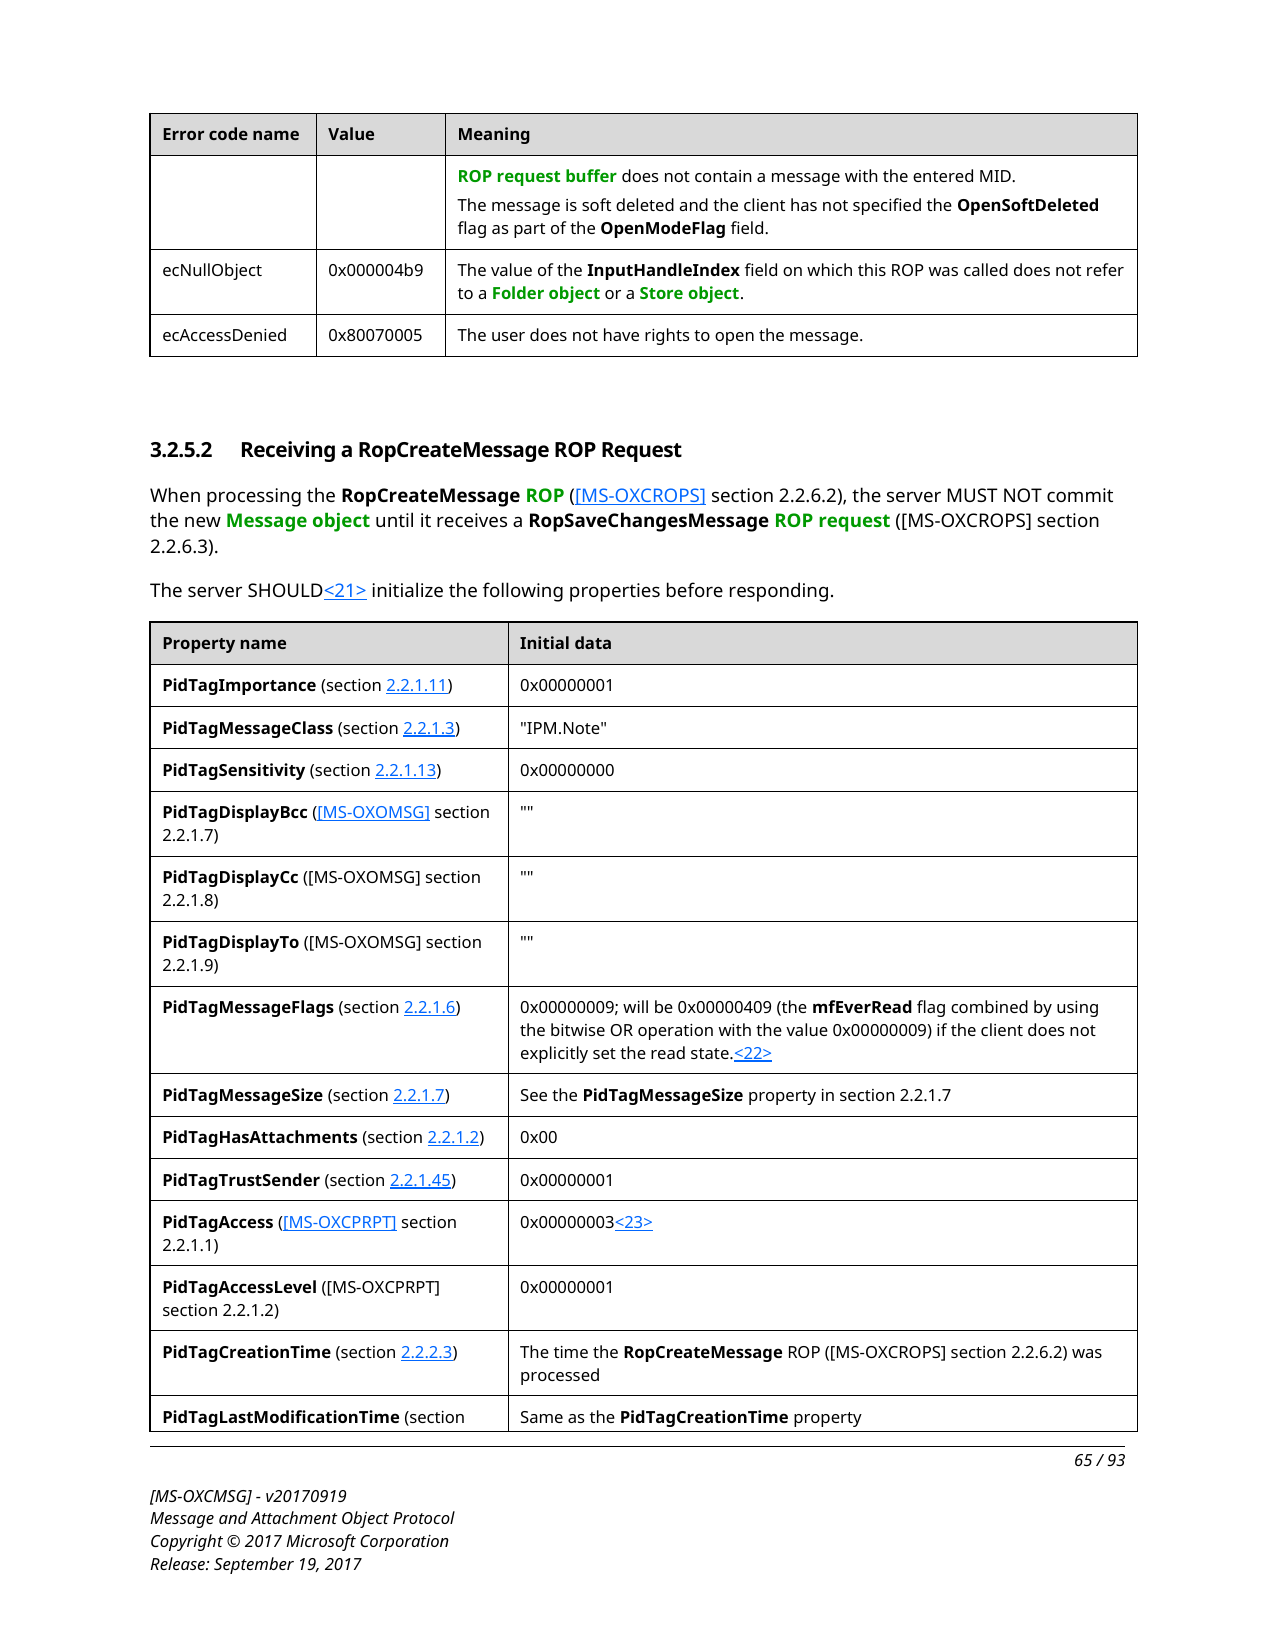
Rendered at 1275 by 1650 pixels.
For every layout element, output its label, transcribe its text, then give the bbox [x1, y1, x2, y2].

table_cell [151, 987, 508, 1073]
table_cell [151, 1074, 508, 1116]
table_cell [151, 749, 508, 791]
subtitle Receiving a RopCreateMessage ROP Request [150, 435, 1125, 463]
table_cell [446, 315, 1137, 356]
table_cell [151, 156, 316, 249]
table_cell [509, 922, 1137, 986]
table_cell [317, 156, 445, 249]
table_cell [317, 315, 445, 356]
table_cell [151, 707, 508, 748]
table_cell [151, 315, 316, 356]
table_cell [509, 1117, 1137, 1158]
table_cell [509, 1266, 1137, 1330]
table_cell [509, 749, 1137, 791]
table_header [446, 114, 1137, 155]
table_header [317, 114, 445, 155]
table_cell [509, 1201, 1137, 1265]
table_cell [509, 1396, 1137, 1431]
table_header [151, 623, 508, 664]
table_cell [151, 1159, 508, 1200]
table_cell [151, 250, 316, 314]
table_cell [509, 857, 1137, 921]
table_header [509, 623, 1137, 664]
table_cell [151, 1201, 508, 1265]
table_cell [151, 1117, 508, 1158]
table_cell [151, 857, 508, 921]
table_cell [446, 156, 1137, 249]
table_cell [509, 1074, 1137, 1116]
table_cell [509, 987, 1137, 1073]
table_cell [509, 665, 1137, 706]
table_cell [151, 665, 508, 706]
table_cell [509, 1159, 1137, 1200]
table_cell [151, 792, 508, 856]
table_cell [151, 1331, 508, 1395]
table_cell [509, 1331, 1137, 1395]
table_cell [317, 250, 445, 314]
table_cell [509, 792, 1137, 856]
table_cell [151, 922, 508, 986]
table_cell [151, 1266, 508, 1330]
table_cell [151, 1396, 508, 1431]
text When processing the RopCreateMessage ROP ([MS-OXCROPS] section 2.2.6.2), the server MUST NOT commit the new Message object until it receives a RopSaveChangesMessage ROP request ([MS-OXCROPS] section 2.2.6.3). [150, 482, 1125, 558]
text The server SHOULD<21> initialize the following properties before responding. [150, 577, 1125, 603]
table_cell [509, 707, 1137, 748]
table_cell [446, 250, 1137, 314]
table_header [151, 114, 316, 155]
